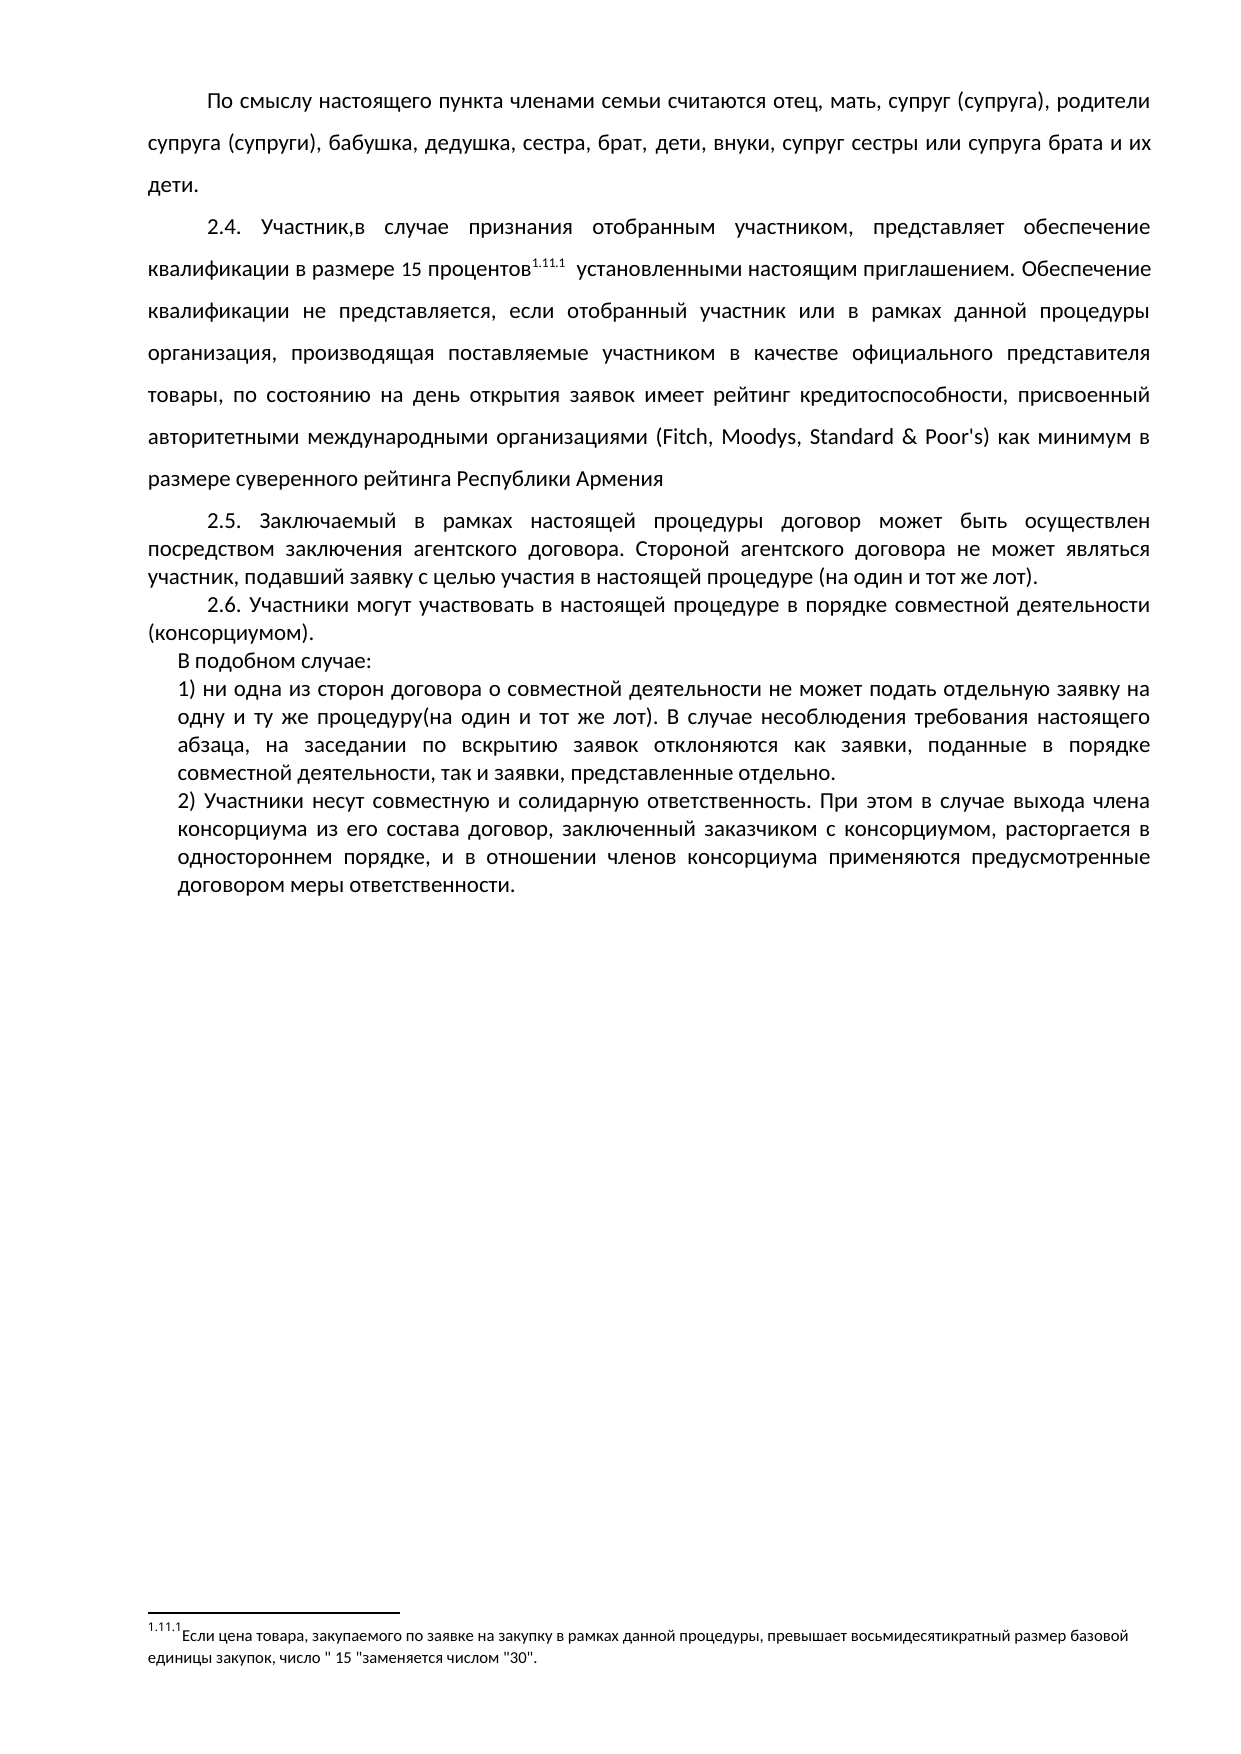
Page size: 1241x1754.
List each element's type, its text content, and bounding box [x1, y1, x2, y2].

text 2.6. Участники могут участвовать в настоящей процедуре в порядке совместной деятельности (консорциумом). [148, 590, 1152, 646]
text 2.4. Участник,в случае признания отобранным участником, представляет обеспечение квалификации в размере 15 процентов1.1 установленными настоящим приглашением. Обеспечение квалификации не представляется, если отобранный участник или в рамках данной процедуры организация, производящая поставляемые участником в качестве официального представителя товары, по состоянию на день открытия заявок имеет рейтинг кредитоспособности, присвоенный авторитетными международными организациями (Fitch, Moodys, Standard & Poor's) как минимум в размере суверенного рейтинга Республики Армения [148, 212, 1152, 492]
text По смыслу настоящего пункта членами семьи считаются отец, мать, супруг (супруга), родители супруга (супруги), бабушка, дедушка, сестра, брат, дети, внуки, супруг сестры или супруга брата и их дети. [148, 86, 1152, 198]
text 2) Участники несут совместную и солидарную ответственность. При этом в случае выхода члена консорциума из его состава договор, заключенный заказчиком с консорциумом, расторгается в одностороннем порядке, и в отношении членов консорциума применяются предусмотренные договором меры ответственности. [177, 786, 1152, 898]
text В подобном случае: [177, 646, 1152, 674]
text 1) ни одна из сторон договора о совместной деятельности не может подать отдельную заявку на одну и ту же процедуру(на один и тот же лот). В случае несоблюдения требования настоящего абзаца, на заседании по вскрытию заявок отклоняются как заявки, поданные в порядке совместной деятельности, так и заявки, представленные отдельно. [177, 674, 1152, 786]
text 2.5. Заключаемый в рамках настоящей процедуры договор может быть осуществлен посредством заключения агентского договора. Стороной агентского договора не может являться участник, подавший заявку с целью участия в настоящей процедуре (на один и тот же лот). [148, 506, 1152, 590]
